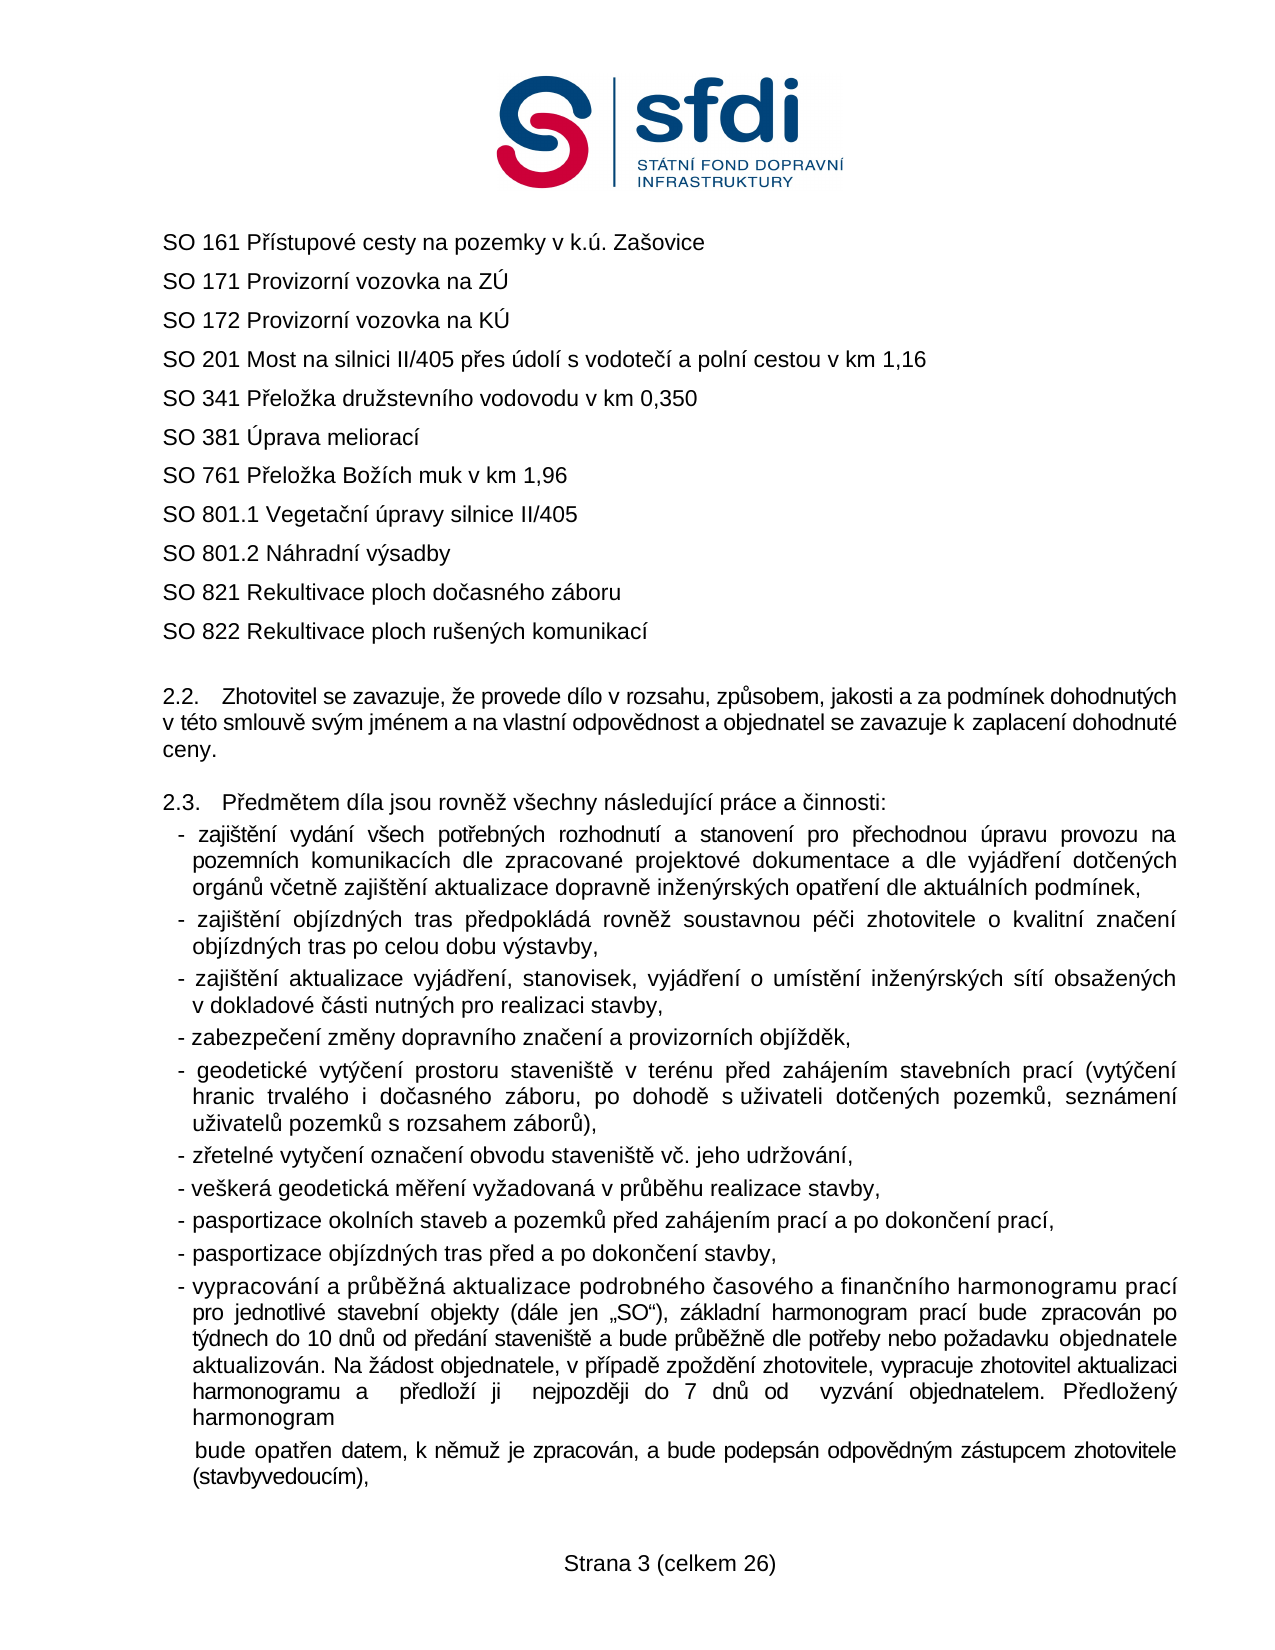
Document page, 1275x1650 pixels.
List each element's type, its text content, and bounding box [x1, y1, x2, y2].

text - geodetické vytýčení prostoru staveniště v terénu před zahájením stavebních prací (vytýčení hranic trvalého i dočasného záboru, po dohodě s uživateli dotčených pozemků, seznámení uživatelů pozemků s rozsahem záborů), [177, 1057, 1177, 1136]
list Zhotovitel se zavazuje, že provede dílo v rozsahu, způsobem, jakosti a za podmínek dohodnutých v této smlouvě svým jménem a na vlastní odpovědnost a objednatel se zavazuje k zaplacení dohodnuté ceny. [162, 683, 1177, 762]
text SO 821 Rekultivace ploch dočasného záboru [162, 579, 1177, 605]
text SO 341 Přeložka družstevního vodovodu v km 0,350 [162, 385, 1177, 411]
text SO 761 Přeložka Božích muk v km 1,96 [162, 462, 1177, 489]
text - pasportizace okolních staveb a pozemků před zahájením prací a po dokončení prací, [177, 1207, 1177, 1234]
picture [496, 73, 844, 191]
list Předmětem díla jsou rovněž všechny následující práce a činnosti: [162, 788, 1177, 815]
text - zabezpečení změny dopravního značení a provizorních objížděk, [177, 1024, 1177, 1051]
text SO 381 Úprava meliorací [162, 423, 1177, 450]
text SO 801.1 Vegetační úpravy silnice II/405 [162, 501, 1177, 528]
text SO 171 Provizorní vozovka na ZÚ [162, 268, 1177, 294]
text SO 801.2 Náhradní výsadby [162, 540, 1177, 566]
text - zřetelné vytyčení označení obvodu staveniště vč. jeho udržování, [177, 1142, 1177, 1168]
text - zajištění aktualizace vyjádření, stanovisek, vyjádření o umístění inženýrských sítí obsažených v dokladové části nutných pro realizaci stavby, [177, 965, 1177, 1018]
text SO 201 Most na silnici II/405 přes údolí s vodotečí a polní cestou v km 1,16 [162, 346, 1177, 372]
text SO 172 Provizorní vozovka na KÚ [162, 307, 1177, 333]
text SO 161 Přístupové cesty na pozemky v k.ú. Zašovice [162, 229, 1177, 256]
text SO 822 Rekultivace ploch rušených komunikací [162, 618, 1177, 644]
text - zajištění objízdných tras předpokládá rovněž soustavnou péči zhotovitele o kvalitní značení objízdných tras po celou dobu výstavby, [177, 906, 1177, 959]
text - vypracování a průběžná aktualizace podrobného časového a finančního harmonogramu prací pro jednotlivé stavební objekty (dále jen „SO“), základní harmonogram prací bude zpracován po týdnech do 10 dnů od předání staveniště a bude průběžně dle potřeby nebo požadavku objednatele aktualizován. Na žádost objednatele, v případě zpoždění zhotovitele, vypracuje zhotovitel aktualizaci harmonogramu a předloží ji nejpozději do 7 dnů od vyzvání objednatelem. Předložený harmonogram [177, 1273, 1177, 1431]
text - zajištění vydání všech potřebných rozhodnutí a stanovení pro přechodnou úpravu provozu na pozemních komunikacích dle zpracované projektové dokumentace a dle vyjádření dotčených orgánů včetně zajištění aktualizace dopravně inženýrských opatření dle aktuálních podmínek, [177, 821, 1177, 900]
text bude opatřen datem, k němuž je zpracován, a bude podepsán odpovědným zástupcem zhotovitele (stavbyvedoucím), [177, 1437, 1177, 1490]
text - veškerá geodetická měření vyžadovaná v průběhu realizace stavby, [177, 1175, 1177, 1201]
text - pasportizace objízdných tras před a po dokončení stavby, [177, 1240, 1177, 1266]
